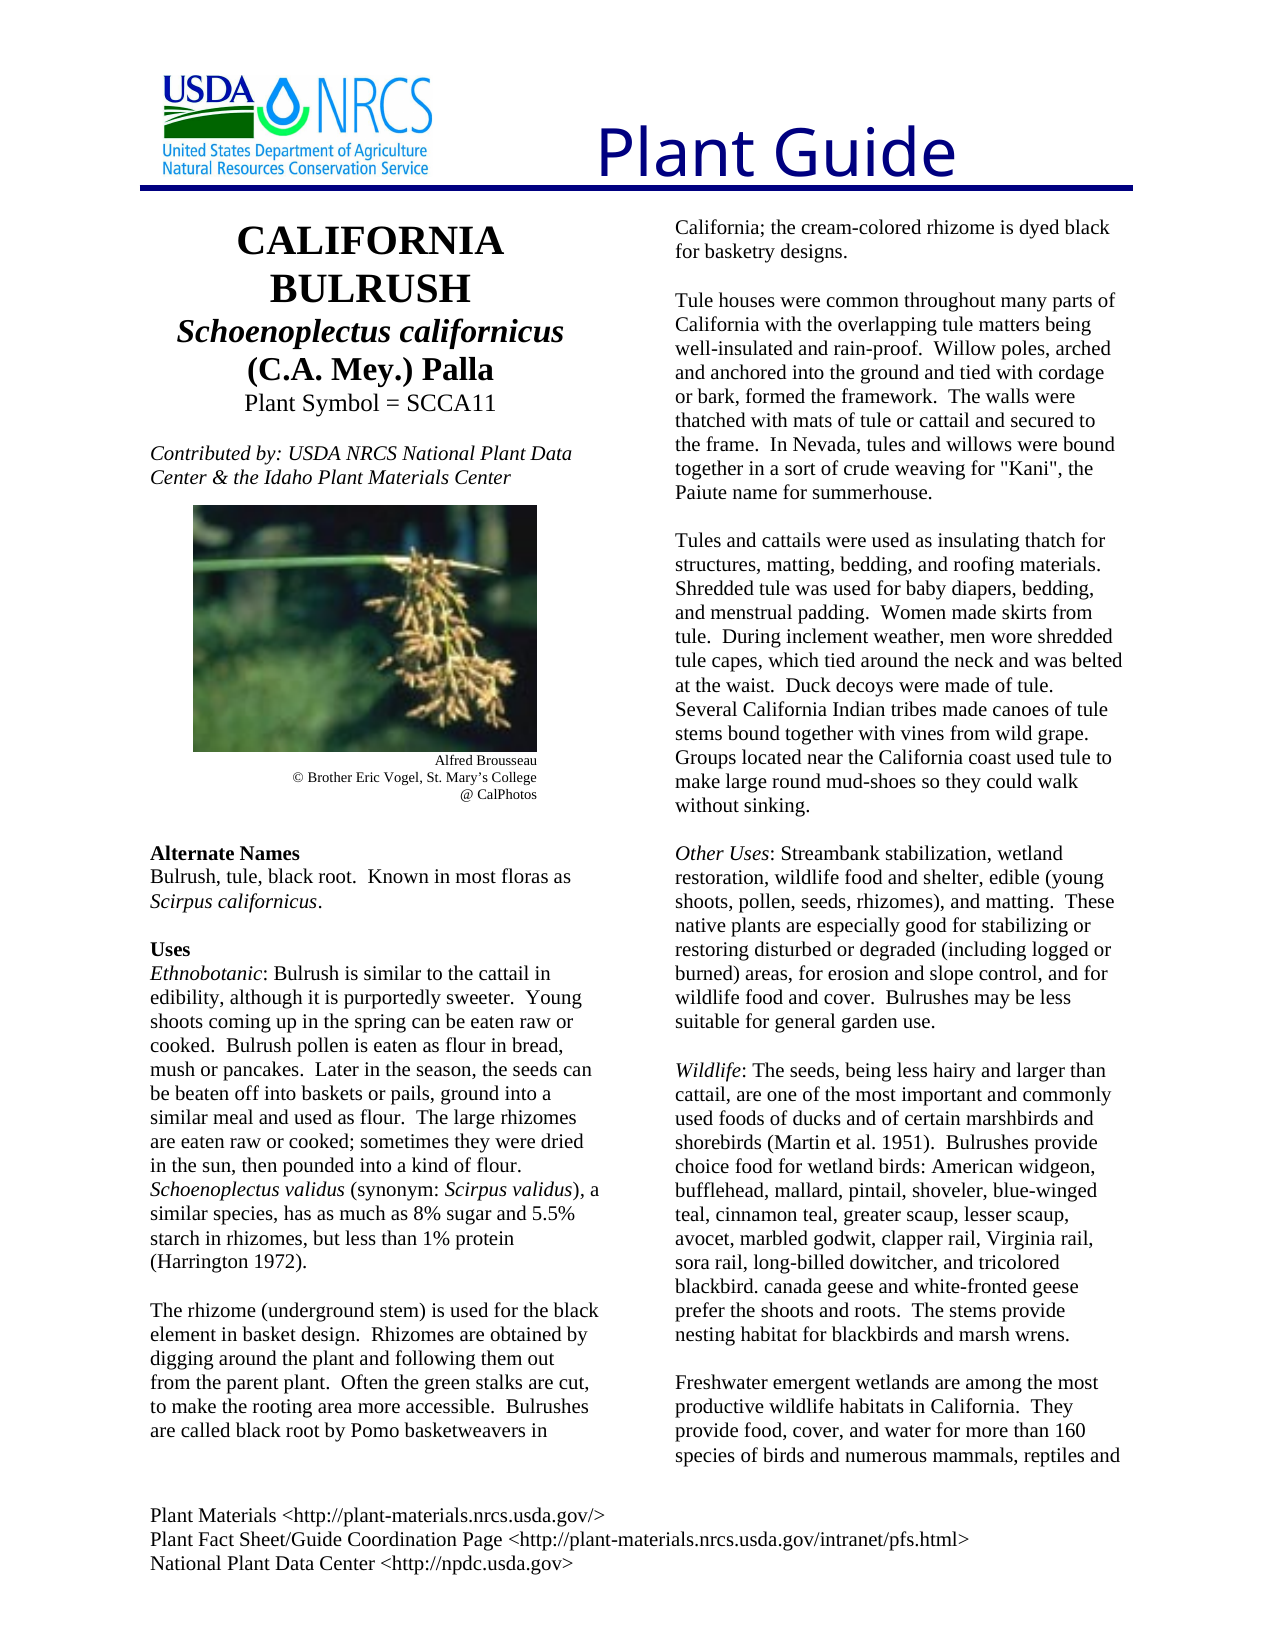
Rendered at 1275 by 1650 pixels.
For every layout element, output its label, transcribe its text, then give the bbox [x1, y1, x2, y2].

text Wildlife: The seeds, being less hairy and larger than cattail, are one of the most important and commonly used foods of ducks and of certain marshbirds and shorebirds (Martin et al. 1951). Bulrushes provide choice food for wetland birds: American widgeon, bufflehead, mallard, pintail, shoveler, blue-winged teal, cinnamon teal, greater scaup, lesser scaup, avocet, marbled godwit, clapper rail, Virginia rail, sora rail, long-billed dowitcher, and tricolored blackbird. geese and white-fronted geese prefer the shoots and roots. The stems provide nesting habitat for blackbirds and marsh wrens. [675, 1057, 1125, 1346]
text Contributed by: & the [150, 441, 600, 489]
text Ethnobotanic: Bulrush is similar to the cattail in edibility, although it is purportedly sweeter. Young shoots coming up in the spring can be eaten raw or cooked. Bulrush pollen is eaten as flour in bread, mush or pancakes. Later in the season, the seeds can be beaten off into baskets or pails, ground into a similar meal and used as flour. The large rhizomes are eaten raw or cooked; sometimes they were dried in the sun, then pounded into a kind of flour. Schoenoplectus validus (synonym: Scirpus validus), a similar species, has as much as 8% sugar and 5.5% starch in rhizomes, but less than 1% protein (Harrington 1972). [150, 961, 600, 1273]
picture [162, 75, 433, 177]
table_cell Plant Symbol = SCCA11 [141, 388, 600, 417]
text Alternate Names [150, 840, 600, 864]
subtitle Uses [150, 937, 600, 961]
text The rhizome (underground stem) is used for the black element in basket design. Rhizomes are obtained by digging around the plant and following them out from the parent plant. Often the green stalks are cut, to make the rooting area more accessible. Bulrushes are called black root by Pomo basketweavers in ; the cream-colored rhizome is dyed black for basketry designs. [150, 1298, 600, 1442]
text Bulrush, tule, black root. Known in most floras as Scirpus californicus. [150, 864, 600, 913]
text Tules and cattails were used as insulating thatch for structures, matting, bedding, and roofing materials. Shredded tule was used for baby diapers, bedding, and menstrual padding. Women made skirts from tule. During inclement weather, men wore shredded tule capes, which tied around the neck and was belted at the waist. Duck decoys were made of tule. Several California Indian tribes made canoes of tule stems bound together with vines from wild grape. Groups located near the coast used tule to make large round mud-shoes so they could walk without sinking. [675, 528, 1125, 817]
text Other Uses: Streambank stabilization, wetland restoration, wildlife food and shelter, edible (young shoots, pollen, seeds, rhizomes), and matting. These native plants are especially good for stabilizing or restoring disturbed or degraded (including logged or burned) areas, for erosion and slope control, and for wildlife food and cover. Bulrushes may be less suitable for general garden use. [675, 841, 1125, 1033]
picture [193, 505, 537, 752]
table_header bulrush [141, 215, 600, 311]
table_cell Schoenoplectus californicus ( Mey.) Palla [141, 311, 600, 388]
text Tule houses were common throughout many parts of with the overlapping tule matters being well-insulated and rain-proof. Willow poles, arched and anchored into the ground and tied with cordage or bark, formed the framework. The walls were thatched with mats of tule or cattail and secured to the frame. In , tules and willows were bound together in a sort of crude weaving for "Kani", the Paiute name for summerhouse. [675, 287, 1125, 504]
